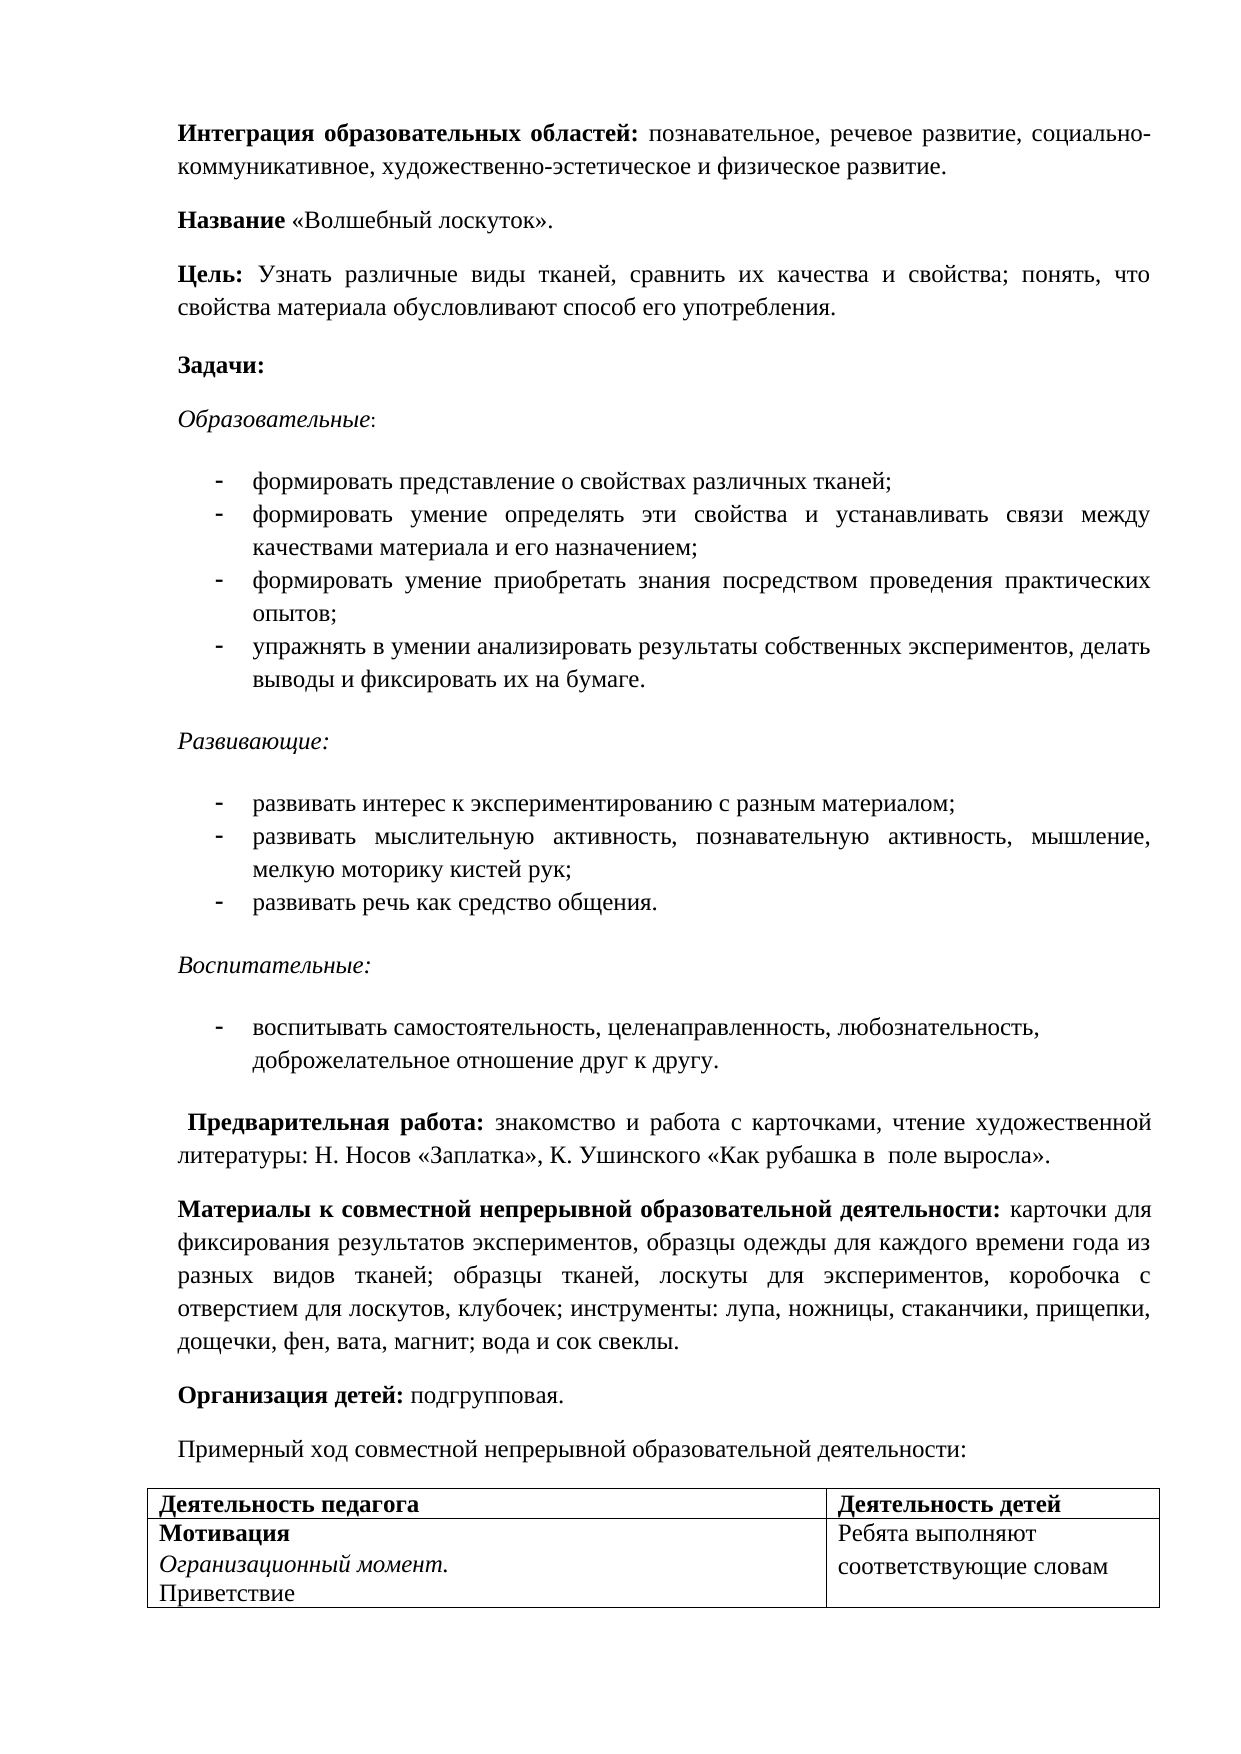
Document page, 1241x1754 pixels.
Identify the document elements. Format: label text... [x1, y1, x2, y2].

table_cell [148, 1519, 826, 1607]
text Воспитательные: [177, 950, 1152, 978]
list воспитывать самостоятельность, целенаправленность, любознательность, доброжелательное отношение друг к другу. [215, 1012, 1152, 1074]
text Примерный ход совместной непрерывной образовательной деятельности: [177, 1434, 1152, 1462]
text Название «Волшебный лоскуток». [177, 205, 1152, 234]
text Задачи: [177, 350, 1152, 379]
list формировать представление о свойствах различных тканей; [215, 466, 1152, 495]
list развивать интерес к экспериментированию с разным материалом; [215, 788, 1152, 817]
list развивать мыслительную активность, познавательную активность, мышление, мелкую моторику кистей рук; [215, 821, 1152, 883]
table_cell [827, 1519, 1159, 1607]
list формировать умение приобретать знания посредством проведения практических опытов; [215, 565, 1152, 627]
text Организация детей: подгрупповая. [177, 1380, 1152, 1409]
text Развивающие: [177, 726, 1152, 755]
list развивать речь как средство общения. [215, 887, 1152, 916]
list упражнять в умении анализировать результаты собственных экспериментов, делать выводы и фиксировать их на бумаге. [215, 631, 1152, 693]
text Цель: Узнать различные виды тканей, сравнить их качества и свойства; понять, что свойства материала обусловливают способ его употребления. [177, 259, 1152, 321]
text Предварительная работа: знакомство и работа с карточками, чтение художественной литературы: Н. Носов «Заплатка», К. Ушинского «Как рубашка в поле выросла». [177, 1107, 1152, 1169]
table_header Деятельность педагога [148, 1489, 826, 1517]
text Интеграция образовательных областей: познавательное, речевое развитие, социально-коммуникативное, художественно-эстетическое и физическое развитие. [177, 118, 1152, 180]
table_header Деятельность детей [827, 1489, 1159, 1517]
text Материалы к совместной непрерывной образовательной деятельности: карточки для фиксирования результатов экспериментов, образцы одежды для каждого времени года из разных видов тканей; образцы тканей, лоскуты для экспериментов, коробочка с отверстием для лоскутов, клубочек; инструменты: лупа, ножницы, стаканчики, прищепки, дощечки, фен, вата, магнит; вода и сок свеклы. [177, 1194, 1152, 1355]
list формировать умение определять эти свойства и устанавливать связи между качествами материала и его назначением; [215, 499, 1152, 561]
text Образовательные: [177, 404, 1152, 432]
